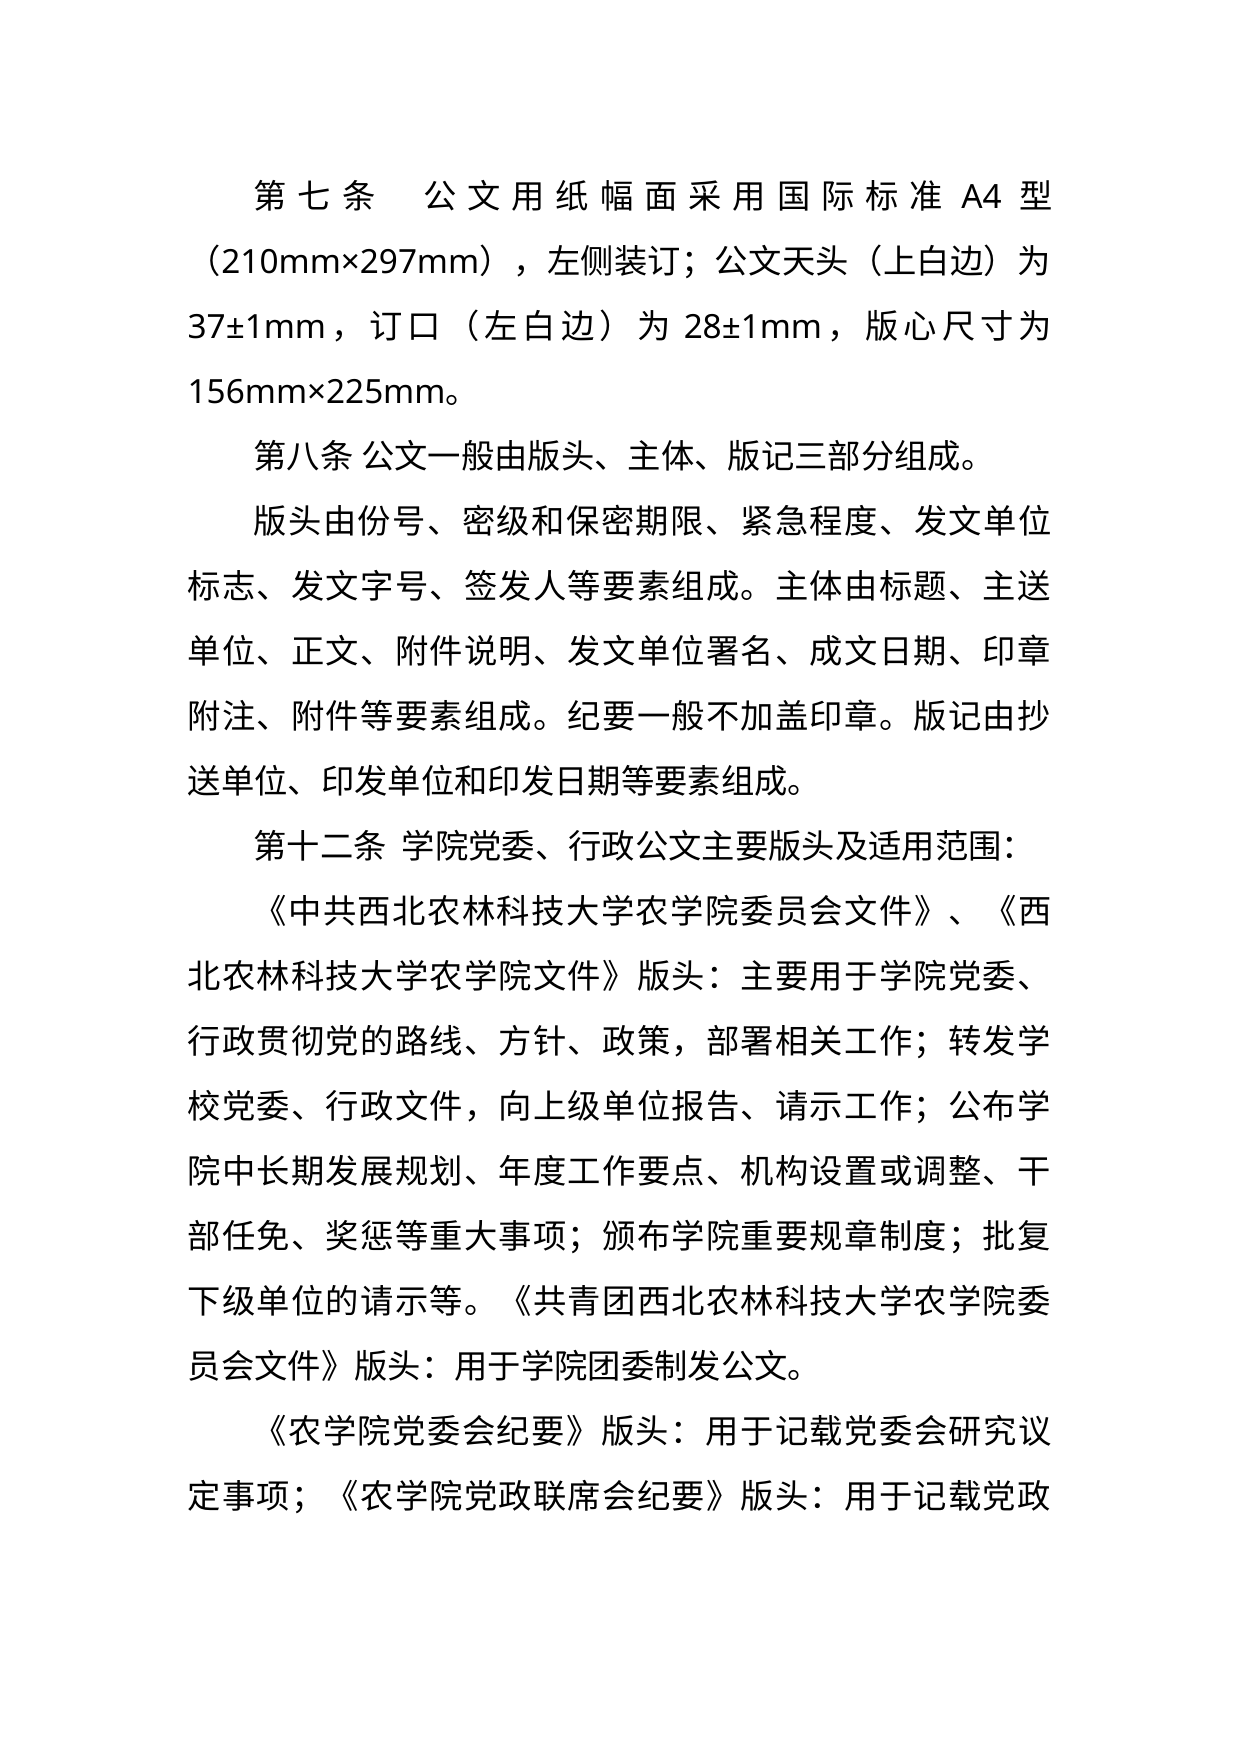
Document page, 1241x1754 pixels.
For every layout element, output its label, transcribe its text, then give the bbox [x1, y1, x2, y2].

text 第八条 公文一般由版头、主体、版记三部分组成。 [187, 422, 1053, 487]
text 第十二条 学院党委、行政公文主要版头及适用范围： [187, 812, 1053, 877]
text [187, 1397, 1053, 1527]
text 《中共西北农林科技大学农学院委员会文件》、《西北农林科技大学农学院文件》版头：主要用于学院党委、行政贯彻党的路线、方针、政策，部署相关工作；转发学校党委、行政文件，向上级单位报告、请示工作；公布学院中长期发展规划、年度工作要点、机构设置或调整、干部任免、奖惩等重大事项；颁布学院重要规章制度；批复下级单位的请示等。《共青团西北农林科技大学农学院委员会文件》版头：用于学院团委制发公文。 [187, 877, 1053, 1397]
text 版头由份号、密级和保密期限、紧急程度、发文单位标志、发文字号、签发人等要素组成。主体由标题、主送单位、正文、附件说明、发文单位署名、成文日期、印章、附注、附件等要素组成。纪要一般不加盖印章。版记由抄送单位、印发单位和印发日期等要素组成。 [187, 487, 1053, 812]
text 第七条 公文用纸幅面采用国际标准A4型（210mm×297mm），左侧装订；公文天头（上白边）为37±1mm，订口（左白边）为28±1mm，版心尺寸为156mm×225mm。 [187, 162, 1053, 422]
